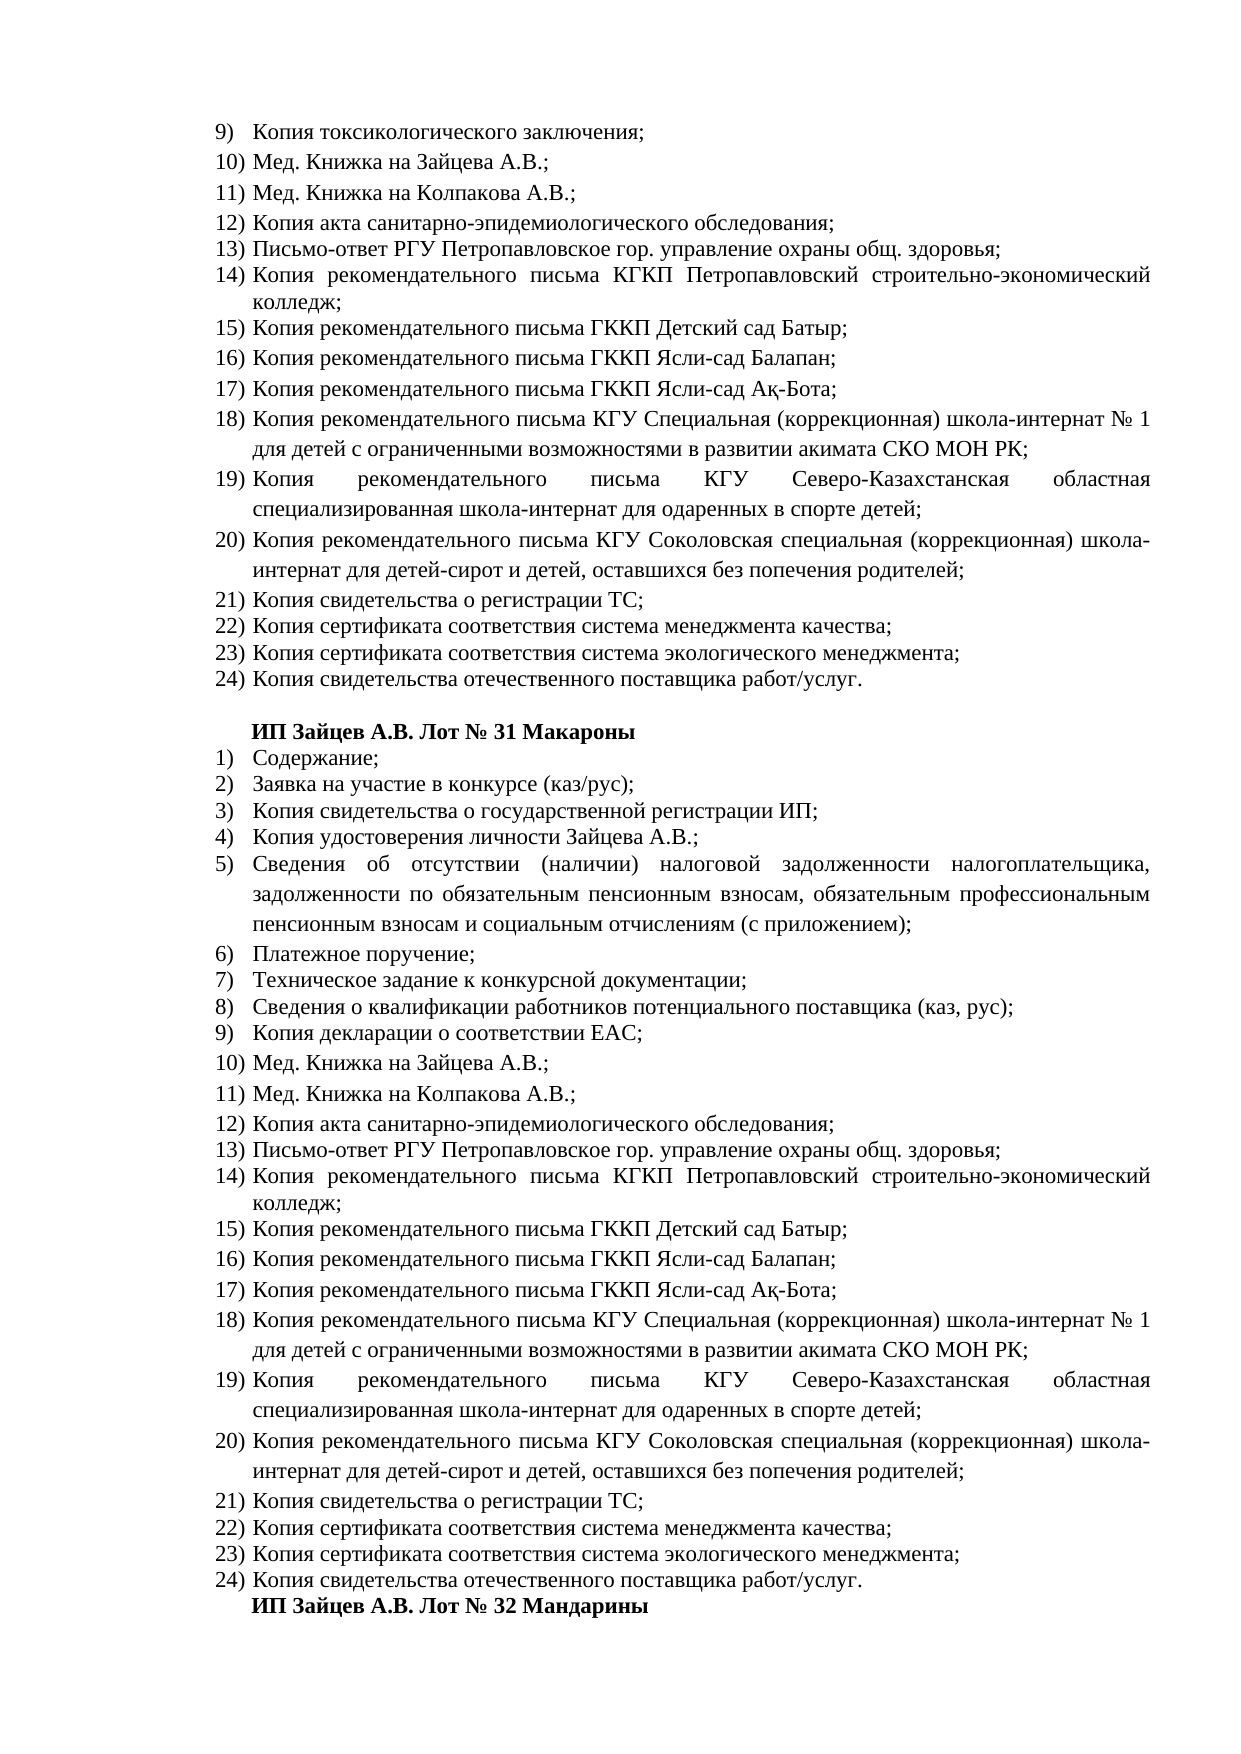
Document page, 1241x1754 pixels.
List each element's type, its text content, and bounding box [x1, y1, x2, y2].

list Копия рекомендательного письма КГУ Специальная (коррекционная) школа-интернат № 1 для детей с ограниченными возможностями в развитии акимата СКО МОН РК; [215, 405, 1152, 461]
list Копия токсикологического заключения; [215, 118, 1152, 144]
list Копия сертификата соответствия система менеджмента качества; [215, 612, 1152, 639]
list Копия рекомендательного письма ГККП Ясли-сад Ақ-Бота; [215, 374, 1152, 401]
list Техническое задание к конкурсной документации; [215, 967, 1152, 993]
list Копия удостоверения личности Зайцева А.В.; [215, 823, 1152, 849]
list Копия рекомендательного письма ГККП Детский сад Батыр; [215, 1215, 1152, 1242]
list Копия свидетельства о регистрации ТС; [215, 1487, 1152, 1513]
list Копия свидетельства отечественного поставщика работ/услуг. [215, 1566, 1152, 1593]
text ИП Зайцев А.В. Лот № 32 Мандарины [177, 1593, 1152, 1619]
list Сведения об отсутствии (наличии) налоговой задолженности налогоплательщика, задолженности по обязательным пенсионным взносам, обязательным профессиональным пенсионным взносам и социальным отчислениям (с приложением); [215, 849, 1152, 936]
list Письмо-ответ РГУ Петропавловское гор. управление охраны общ. здоровья; [215, 235, 1152, 261]
list Копия рекомендательного письма КГУ Северо-Казахстанская областная специализированная школа-интернат для одаренных в спорте детей; [215, 465, 1152, 522]
list Копия свидетельства о государственной регистрации ИП; [215, 797, 1152, 823]
list Сведения о квалификации работников потенциального поставщика (каз, рус); [215, 993, 1152, 1019]
list Платежное поручение; [215, 940, 1152, 967]
list Копия рекомендательного письма ГККП Ясли-сад Ақ-Бота; [215, 1276, 1152, 1302]
list Копия акта санитарно-эпидемиологического обследования; [215, 209, 1152, 235]
list Письмо-ответ РГУ Петропавловское гор. управление охраны общ. здоровья; [215, 1136, 1152, 1163]
list Копия рекомендательного письма КГУ Северо-Казахстанская областная специализированная школа-интернат для одаренных в спорте детей; [215, 1366, 1152, 1423]
list Мед. Книжка на Зайцева А.В.; [215, 148, 1152, 175]
list Мед. Книжка на Колпакова А.В.; [215, 1080, 1152, 1106]
list Копия акта санитарно-эпидемиологического обследования; [215, 1110, 1152, 1136]
list Копия свидетельства о регистрации ТС; [215, 586, 1152, 612]
list Копия рекомендательного письма КГУ Соколовская специальная (коррекционная) школа-интернат для детей-сирот и детей, оставшихся без попечения родителей; [215, 1427, 1152, 1483]
list Заявка на участие в конкурсе (каз/рус); [215, 771, 1152, 797]
list Копия рекомендательного письма ГККП Ясли-сад Балапан; [215, 1246, 1152, 1272]
list Копия сертификата соответствия система экологического менеджмента; [215, 1540, 1152, 1566]
list Копия декларации о соответствии ЕАС; [215, 1019, 1152, 1046]
list Копия свидетельства отечественного поставщика работ/услуг. [215, 665, 1152, 691]
list Мед. Книжка на Зайцева А.В.; [215, 1049, 1152, 1076]
text ИП Зайцев А.В. Лот № 31 Макароны [177, 718, 1152, 744]
list Копия сертификата соответствия система менеджмента качества; [215, 1513, 1152, 1540]
list Содержание; [215, 744, 1152, 771]
list Копия рекомендательного письма КГУ Соколовская специальная (коррекционная) школа-интернат для детей-сирот и детей, оставшихся без попечения родителей; [215, 526, 1152, 582]
list Копия рекомендательного письма КГКП Петропавловский строительно-экономический колледж; [215, 261, 1152, 314]
list Мед. Книжка на Колпакова А.В.; [215, 178, 1152, 205]
list Копия сертификата соответствия система экологического менеджмента; [215, 639, 1152, 665]
list Копия рекомендательного письма ГККП Ясли-сад Балапан; [215, 344, 1152, 371]
list Копия рекомендательного письма ГККП Детский сад Батыр; [215, 314, 1152, 341]
list Копия рекомендательного письма КГУ Специальная (коррекционная) школа-интернат № 1 для детей с ограниченными возможностями в развитии акимата СКО МОН РК; [215, 1306, 1152, 1362]
list Копия рекомендательного письма КГКП Петропавловский строительно-экономический колледж; [215, 1163, 1152, 1215]
